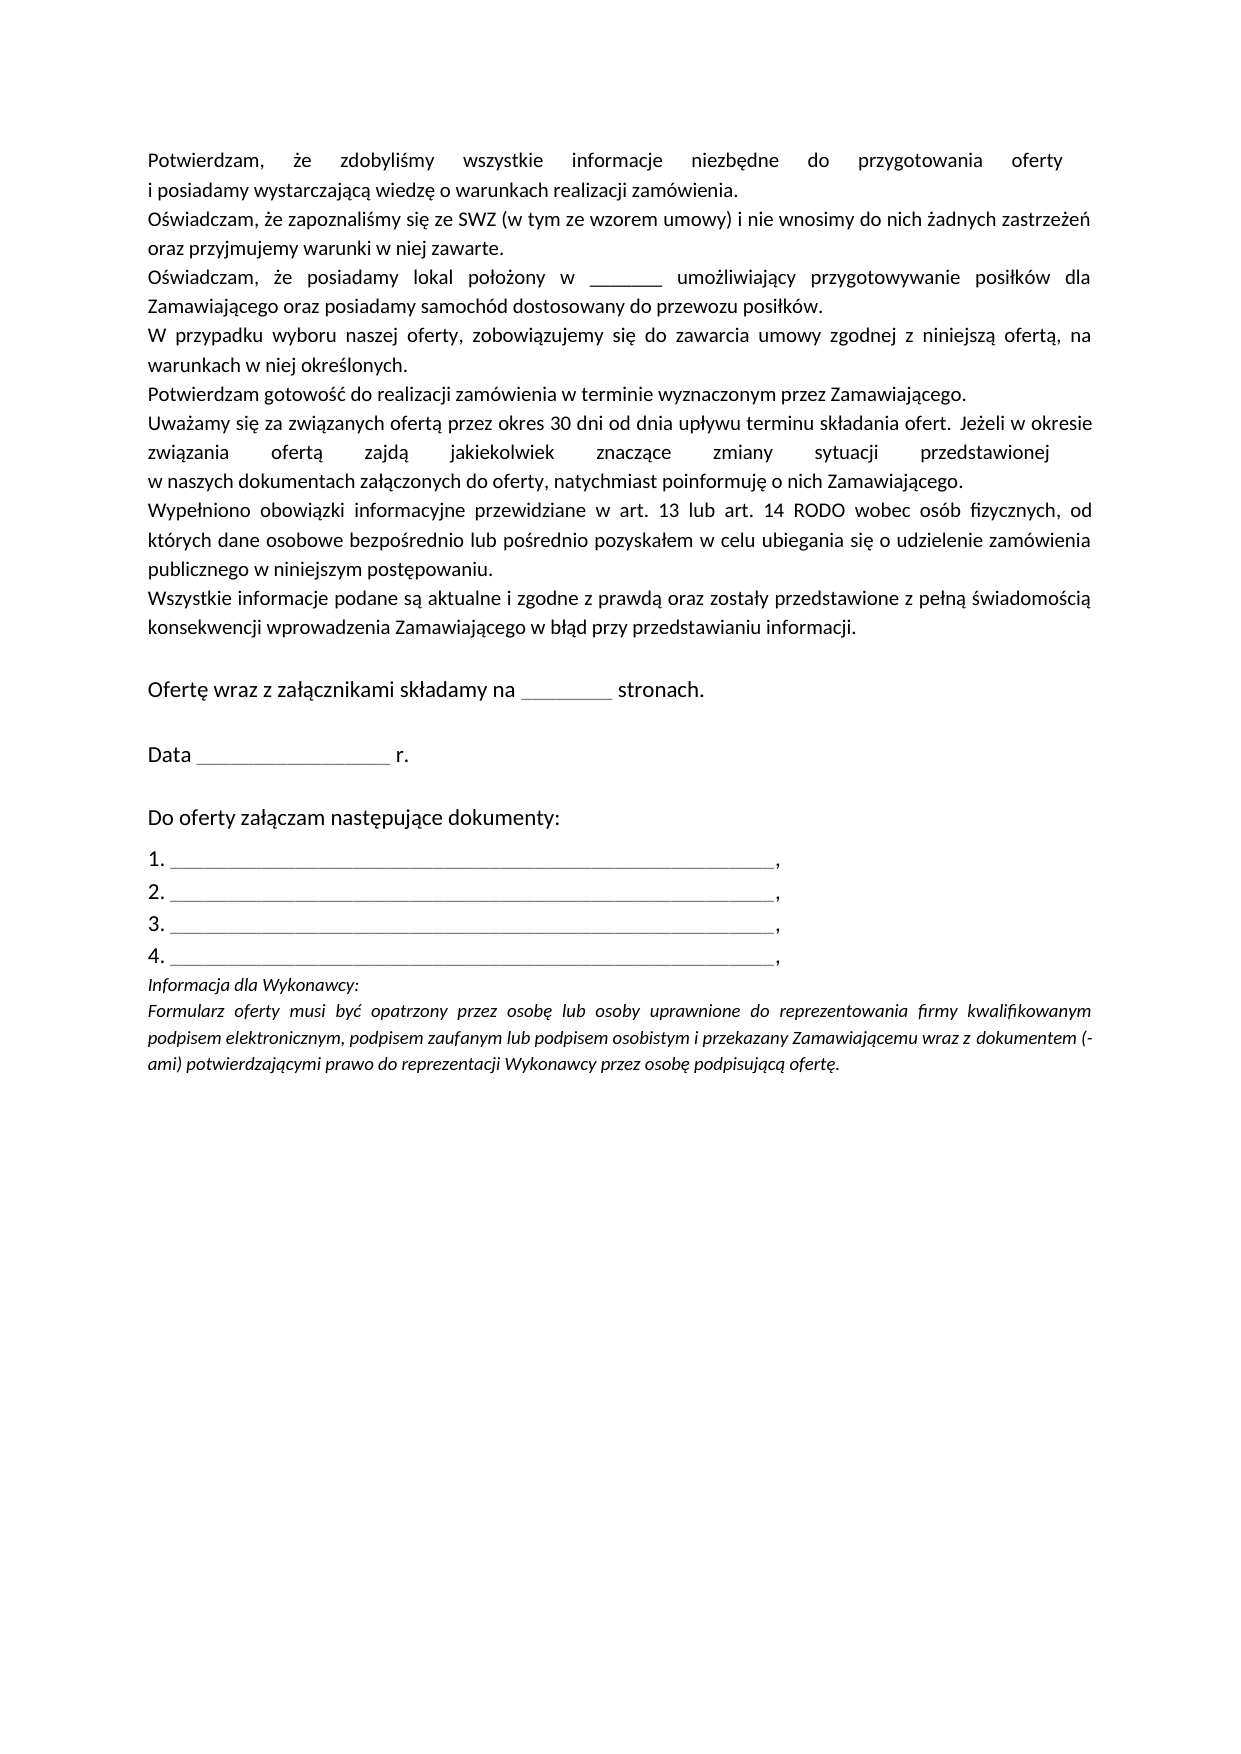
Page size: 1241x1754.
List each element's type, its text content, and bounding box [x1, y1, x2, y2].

text Wypełniono obowiązki informacyjne przewidziane w art. 13 lub art. 14 RODO wobec osób fizycznych, od których dane osobowe bezpośrednio lub pośrednio pozyskałem w celu ubiegania się o udzielenie zamówienia publicznego w niniejszym postępowaniu. [148, 498, 1093, 581]
text Wszystkie informacje podane są aktualne i zgodne z prawdą oraz zostały przedstawione z pełną świadomością konsekwencji wprowadzenia Zamawiającego w błąd przy przedstawianiu informacji. [148, 585, 1093, 640]
text Potwierdzam, że zdobyliśmy wszystkie informacje niezbędne do przygotowania oferty i posiadamy wystarczającą wiedzę o warunkach realizacji zamówienia. [148, 148, 1093, 202]
text 2. _____________________________________________________, [148, 877, 1093, 905]
text W przypadku wyboru naszej oferty, zobowiązujemy się do zawarcia umowy zgodnej z niniejszą ofertą, na warunkach w niej określonych. [148, 323, 1093, 377]
text Uważamy się za związanych ofertą przez okres 30 dni od dnia upływu terminu składania ofert. Jeżeli w okresie związania ofertą zajdą jakiekolwiek znaczące zmiany sytuacji przedstawionej w naszych dokumentach załączonych do oferty, natychmiast poinformuję o nich Zamawiającego. [148, 410, 1093, 494]
text Ofertę wraz z załącznikami składamy na ________ stronach. [148, 676, 1093, 704]
text 1. _____________________________________________________, [148, 844, 1093, 873]
text 3. _____________________________________________________, [148, 909, 1093, 937]
text Informacja dla Wykonawcy: [148, 973, 1093, 996]
text Potwierdzam gotowość do realizacji zamówienia w terminie wyznaczonym przez Zamawiającego. [148, 381, 1093, 406]
text Oświadczam, że posiadamy lokal położony w _______ umożliwiający przygotowywanie posiłków dla Zamawiającego oraz posiadamy samochód dostosowany do przewozu posiłków. [148, 264, 1093, 319]
text Do oferty załączam następujące dokumenty: [148, 803, 1093, 831]
text Oświadczam, że zapoznaliśmy się ze SWZ (w tym ze wzorem umowy) i nie wnosimy do nich żadnych zastrzeżeń oraz przyjmujemy warunki w niej zawarte. [148, 206, 1093, 261]
text Data _________________ r. [148, 740, 1093, 768]
text Formularz oferty musi być opatrzony przez osobę lub osoby uprawnione do reprezentowania firmy kwalifikowanym podpisem elektronicznym, podpisem zaufanym lub podpisem osobistym i przekazany Zamawiającemu wraz z dokumentem (-ami) potwierdzającymi prawo do reprezentacji Wykonawcy przez osobę podpisującą ofertę. [148, 1000, 1093, 1075]
text 4. _____________________________________________________, [148, 941, 1093, 969]
